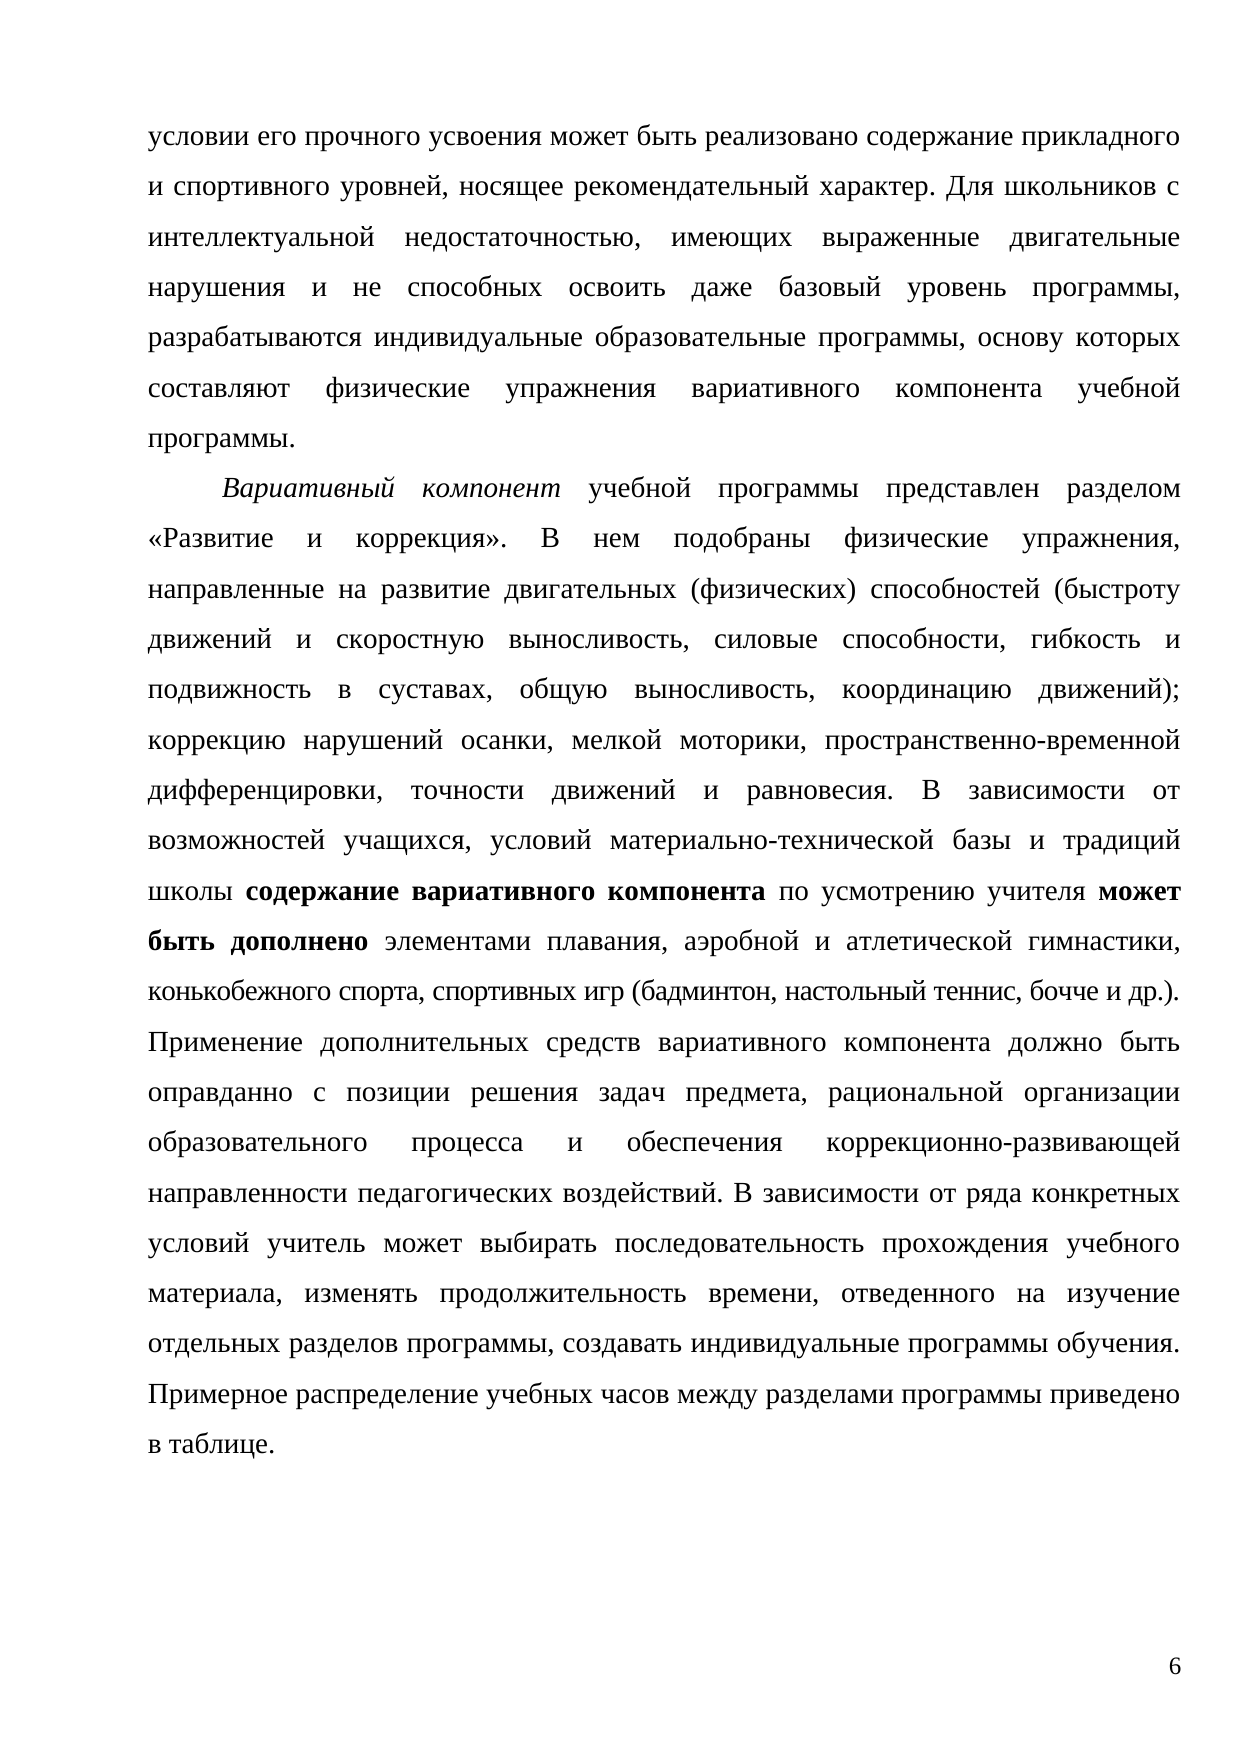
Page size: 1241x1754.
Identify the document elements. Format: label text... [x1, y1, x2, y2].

text Вариативный компонент учебной программы представлен разделом «Развитие и коррекция». В нем подобраны физические упражнения, направленные на развитие двигательных (физических) способностей (быстроту движений и скоростную выносливость, силовые способности, гибкость и подвижность в суставах, общую выносливость, координацию движений); коррекцию нарушений осанки, мелкой моторики, пространственно-временной дифференцировки, точности движений и равновесия. В зависимости от возможностей учащихся, условий материально-технической базы и традиций школы содержание вариативного компонента по усмотрению учителя может быть дополнено элементами плавания, аэробной и атлетической гимнастики, конькобежного спорта, спортивных игр (бадминтон, настольный теннис, бочче и др.). Применение дополнительных средств вариативного компонента должно быть оправданно с позиции решения задач предмета, рациональной организации образовательного процесса и обеспечения коррекционно-развивающей направленности педагогических воздействий. В зависимости от ряда конкретных условий учитель может выбирать последовательность прохождения учебного материала, изменять продолжительность времени, отведенного на изучение отдельных разделов программы, создавать индивидуальные программы обучения. Примерное распределение учебных часов между разделами программы приведено в таблице. [148, 470, 1181, 1460]
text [148, 118, 1181, 453]
